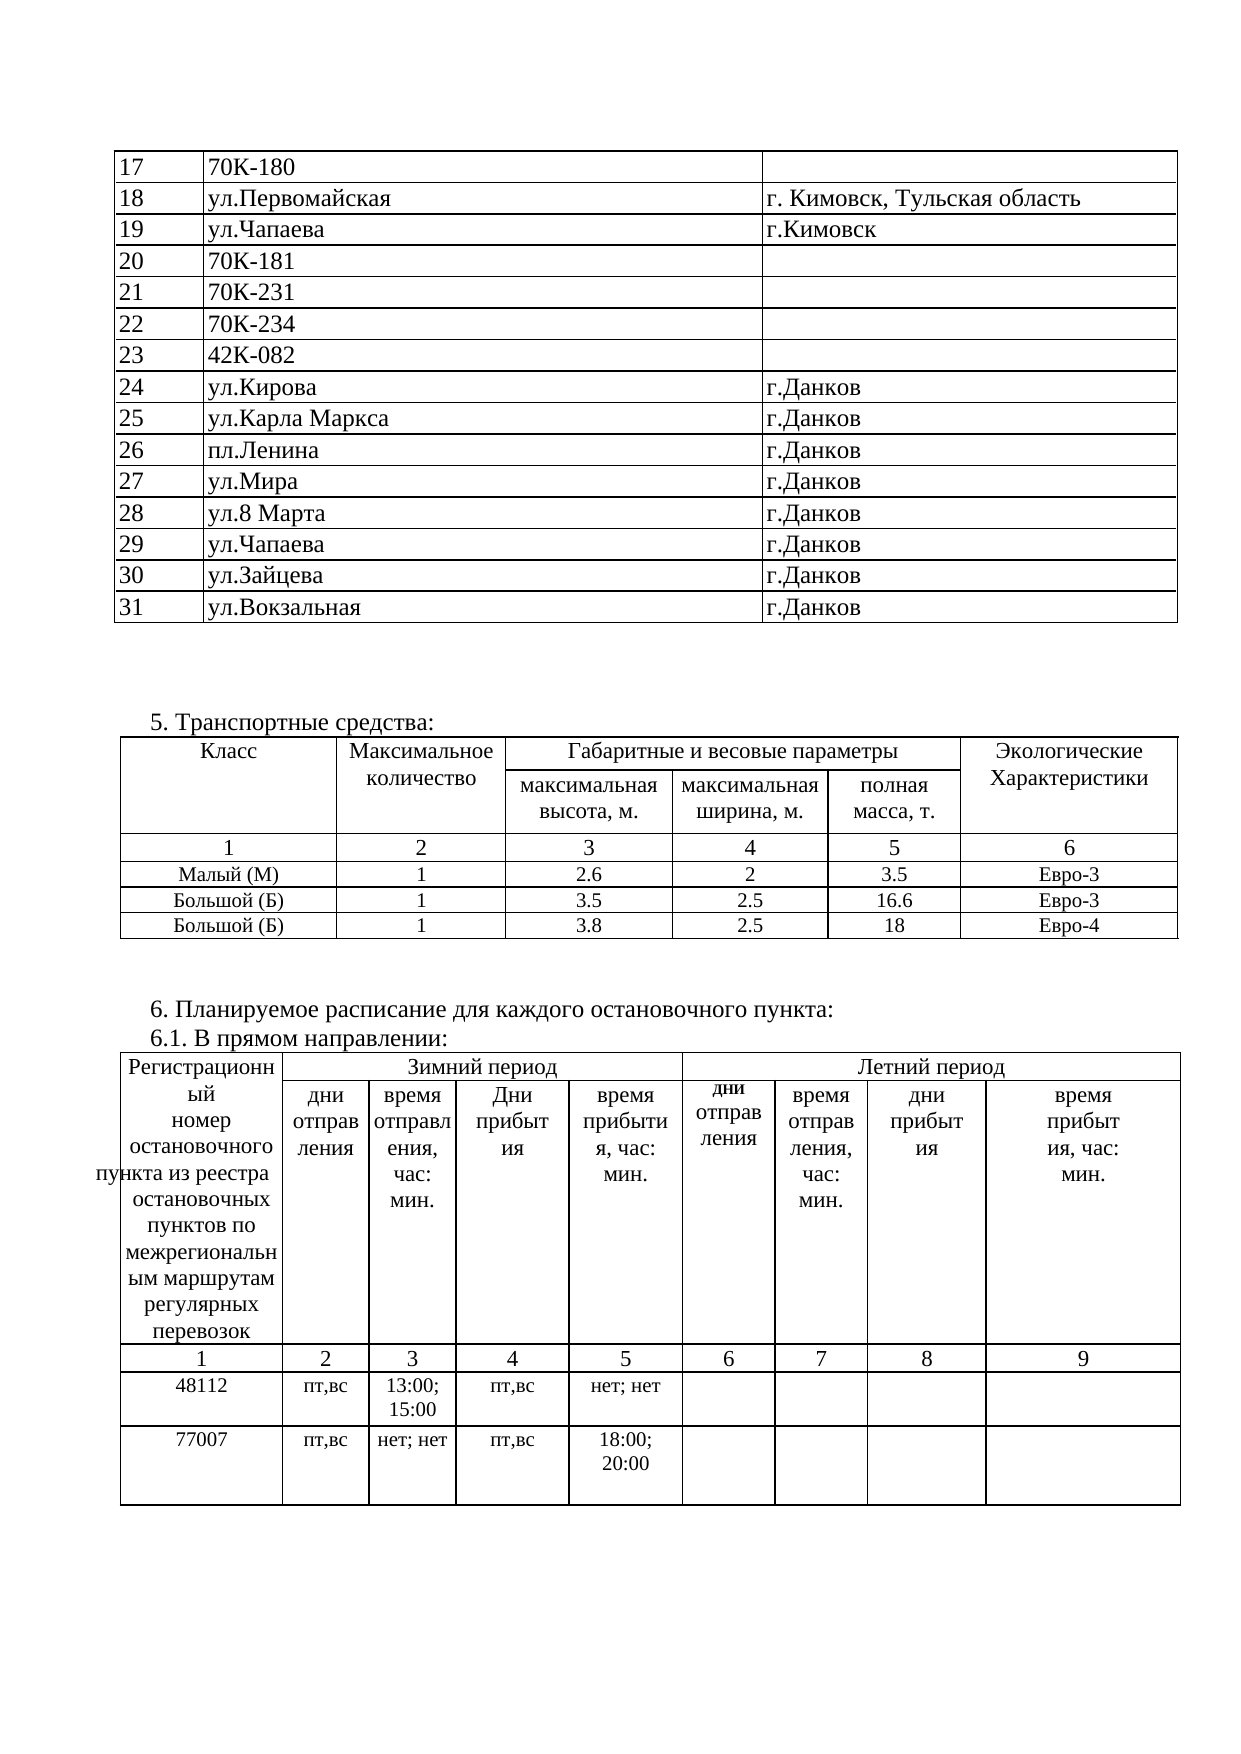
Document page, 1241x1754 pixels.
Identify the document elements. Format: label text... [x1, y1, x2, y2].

table_cell 3.5 [829, 862, 960, 886]
table_cell 70К-180 [204, 152, 762, 181]
table_cell 13:00; 15:00 [370, 1373, 455, 1425]
table_cell [868, 1427, 985, 1504]
table_cell 1 [121, 1345, 282, 1371]
table_cell полная масса, т. [829, 771, 960, 833]
table_cell [763, 307, 1177, 339]
table_cell г.Кимовск [763, 213, 1177, 244]
table_cell нет; нет [370, 1427, 455, 1504]
table_cell [683, 1427, 774, 1504]
table_cell 16.6 [829, 888, 960, 912]
table_cell время отправл ения, час: мин. [370, 1081, 455, 1343]
table_header Габаритные и весовые параметры [506, 738, 960, 769]
table_cell г.Данков [763, 496, 1177, 527]
table_cell ул.Вокзальная [204, 592, 762, 622]
table_cell время прибыт ия, час: мин. [987, 1081, 1180, 1343]
table_cell г.Данков [763, 590, 1177, 622]
table_cell 70К-234 [204, 309, 762, 339]
table_cell [763, 152, 1177, 181]
table_cell 18:00; 20:00 [570, 1427, 682, 1504]
table_cell 2.5 [673, 888, 827, 912]
table_cell [683, 1373, 774, 1425]
table_cell 23 [115, 340, 203, 370]
table_cell г.Данков [763, 528, 1177, 559]
table_cell г.Данков [763, 370, 1177, 402]
table_cell 2.6 [506, 862, 672, 886]
table_cell 70К-231 [204, 277, 762, 307]
table_cell 1 [337, 913, 505, 937]
table_cell 18 [115, 183, 203, 213]
table_cell г.Данков [763, 465, 1177, 496]
table_cell 7 [776, 1345, 867, 1371]
table_header Класс [121, 738, 336, 833]
table_cell 24 [115, 371, 203, 402]
table_cell 70К-181 [204, 246, 762, 276]
table_cell г.Данков [763, 559, 1177, 590]
table_cell 27 [115, 466, 203, 496]
table_cell ул.Зайцева [204, 561, 762, 590]
table_cell 3.8 [506, 913, 672, 937]
table_cell [776, 1373, 867, 1425]
table_cell 2 [283, 1345, 368, 1371]
table_cell пт,вс [457, 1373, 568, 1425]
table_cell ДНИ отправ ления [683, 1081, 774, 1343]
table_cell 22 [115, 308, 203, 339]
table_cell 6 [683, 1345, 774, 1371]
table_cell 17 [115, 152, 203, 181]
table_cell 1 [121, 834, 336, 861]
table_cell 19 [115, 214, 203, 244]
table_cell ул.Чапаева [204, 529, 762, 559]
table_cell ул.Кирова [204, 372, 762, 402]
table_cell ул.8 Марта [204, 498, 762, 527]
table_cell ул.Мира [204, 466, 762, 496]
table_cell пт,вс [283, 1427, 368, 1504]
table_cell время отправ ления, час: мин. [776, 1081, 867, 1343]
table_cell [776, 1427, 867, 1504]
table_cell 29 [115, 529, 203, 559]
table_cell максимальная ширина, м. [673, 771, 827, 833]
table_cell 9 [987, 1345, 1180, 1371]
table_cell 20 [115, 245, 203, 276]
table_header Летний период [683, 1053, 1180, 1079]
table_cell [763, 339, 1177, 370]
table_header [121, 1053, 282, 1343]
table_header Зимний период [283, 1053, 682, 1079]
table_cell [763, 276, 1177, 307]
table_cell 18 [829, 913, 960, 937]
table_cell [763, 244, 1177, 276]
table_cell 8 [868, 1345, 985, 1371]
table_cell 1 [337, 888, 505, 912]
table_cell 25 [115, 403, 203, 433]
table_cell дни прибыт ия [868, 1081, 985, 1343]
table_cell 5 [829, 834, 960, 861]
table_cell пт,вс [283, 1373, 368, 1425]
table_cell нет; нет [570, 1373, 682, 1425]
table_cell пл.Ленина [204, 435, 762, 464]
table_cell 21 [115, 277, 203, 307]
table_cell г.Данков [763, 433, 1177, 464]
table_cell 4 [673, 834, 827, 861]
table_cell 31 [115, 591, 203, 622]
table_header Максимальное количество [337, 738, 505, 833]
table_cell Дни прибыт ия [457, 1081, 568, 1343]
table_cell [987, 1373, 1180, 1425]
table_cell 26 [115, 434, 203, 464]
table_cell 3 [370, 1345, 455, 1371]
table_cell 6 [961, 834, 1177, 861]
table_cell 42К-082 [204, 340, 762, 370]
table_cell время прибыти я, час: мин. [570, 1081, 682, 1343]
text 6.1. В прямом направлении: [150, 1023, 1090, 1052]
table_cell максимальная высота, м. [506, 771, 672, 833]
table_cell 48112 [121, 1373, 282, 1425]
table_cell Евро-3 [961, 862, 1177, 886]
table_cell ул.Первомайская [204, 183, 762, 213]
table_cell г. Кимовск, Тульская область [763, 181, 1177, 213]
table_cell 5 [570, 1345, 682, 1371]
table_cell 77007 [121, 1427, 282, 1504]
table_cell 30 [115, 560, 203, 590]
table_cell 3.5 [506, 888, 672, 912]
table_cell 2.5 [673, 913, 827, 937]
table_header Экологические Характеристики [961, 738, 1177, 833]
text 6. Планируемое расписание для каждого остановочного пункта: [150, 994, 1090, 1023]
table_cell [868, 1373, 985, 1425]
text 5. Транспортные средства: [150, 707, 1090, 736]
table_cell [987, 1427, 1180, 1504]
table_cell 2 [337, 834, 505, 861]
table_cell 2 [673, 862, 827, 886]
table_cell Большой (Б) [121, 888, 336, 912]
table_cell Евро-3 [961, 888, 1177, 912]
table_cell ул.Чапаева [204, 215, 762, 244]
table_cell 1 [337, 862, 505, 886]
table_cell 4 [457, 1345, 568, 1371]
table_cell пт,вс [457, 1427, 568, 1504]
table_cell 3 [506, 834, 672, 861]
table_cell 28 [115, 497, 203, 527]
table_cell Малый (М) [121, 862, 336, 886]
table_cell г.Данков [763, 402, 1177, 433]
table_cell Большой (Б) [121, 913, 336, 937]
table_cell Евро-4 [961, 913, 1177, 937]
table_cell дни отправ ления [283, 1081, 368, 1343]
table_cell ул.Карла Маркса [204, 403, 762, 433]
